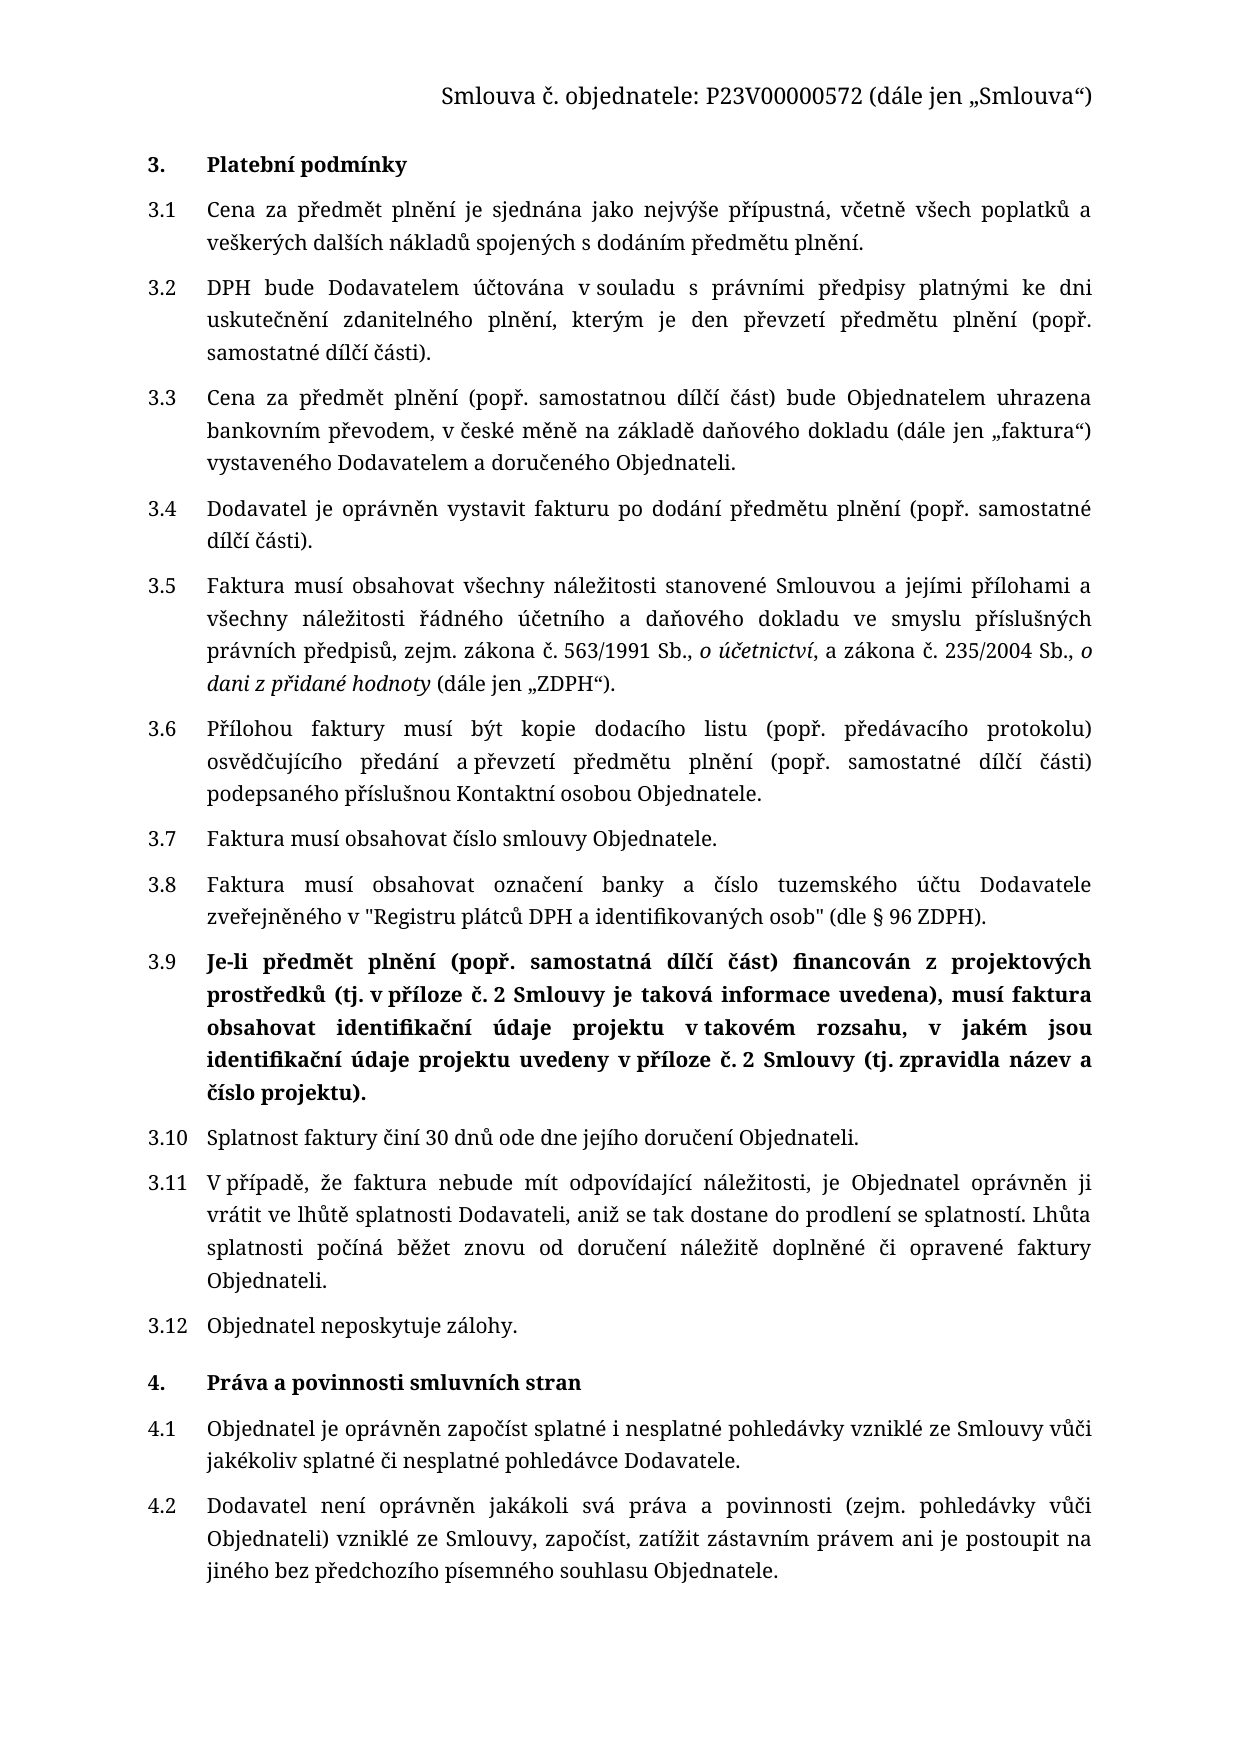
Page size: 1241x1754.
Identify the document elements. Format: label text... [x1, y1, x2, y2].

list V případě, že faktura nebude mít odpovídající náležitosti, je Objednatel oprávněn ji vrátit ve lhůtě splatnosti Dodavateli, aniž se tak dostane do prodlení se splatností. Lhůta splatnosti počíná běžet znovu od doručení náležitě doplněné či opravené faktury Objednateli. [148, 1168, 1093, 1294]
list Dodavatel není oprávněn jakákoli svá práva a povinnosti (zejm. pohledávky vůči Objednateli) vzniklé ze Smlouvy, započíst, zatížit zástavním právem ani je postoupit na jiného bez předchozího písemného souhlasu Objednatele. [148, 1491, 1093, 1585]
list Dodavatel je oprávněn vystavit fakturu po dodání předmětu plnění (popř. samostatné dílčí části). [148, 494, 1093, 555]
list Cena za předmět plnění (popř. samostatnou dílčí část) bude Objednatelem uhrazena bankovním převodem, v české měně na základě daňového dokladu (dále jen „faktura“) vystaveného Dodavatelem a doručeného Objednateli. [148, 383, 1093, 477]
list Faktura musí obsahovat všechny náležitosti stanovené Smlouvou a jejími přílohami a všechny náležitosti řádného účetního a daňového dokladu ve smyslu příslušných právních předpisů, zejm. zákona č. 563/1991 Sb., o účetnictví, a zákona č. 235/2004 Sb., o dani z přidané hodnoty (dále jen „ZDPH“). [148, 571, 1093, 698]
list Faktura musí obsahovat číslo smlouvy Objednatele. [148, 824, 1093, 853]
list Cena za předmět plnění je sjednána jako nejvýše přípustná, včetně všech poplatků a veškerých dalších nákladů spojených s dodáním předmětu plnění. [148, 195, 1093, 256]
list Objednatel neposkytuje zálohy. [148, 1311, 1093, 1339]
list Faktura musí obsahovat označení banky a číslo tuzemského účtu Dodavatele zveřejněného v "Registru plátců DPH a identifikovaných osob" (dle § 96 ZDPH). [148, 870, 1093, 931]
list Přílohou faktury musí být kopie dodacího listu (popř. předávacího protokolu) osvědčujícího předání a převzetí předmětu plnění (popř. samostatné dílčí části) podepsaného příslušnou Kontaktní osobou Objednatele. [148, 714, 1093, 808]
list Objednatel je oprávněn započíst splatné i nesplatné pohledávky vzniklé ze Smlouvy vůči jakékoliv splatné či nesplatné pohledávce Dodavatele. [148, 1414, 1093, 1475]
list Platební podmínky [148, 150, 1093, 179]
list Splatnost faktury činí 30 dnů ode dne jejího doručení Objednateli. [148, 1123, 1093, 1151]
list Práva a povinnosti smluvních stran [148, 1368, 1093, 1397]
list Je-li předmět plnění (popř. samostatná dílčí část) financován z projektových prostředků (tj. v příloze č. 2 Smlouvy je taková informace uvedena), musí faktura obsahovat identifikační údaje projektu v takovém rozsahu, v jakém jsou identifikační údaje projektu uvedeny v příloze č. 2 Smlouvy (tj. zpravidla název a číslo projektu). [148, 947, 1093, 1106]
list DPH bude Dodavatelem účtována v souladu s právními předpisy platnými ke dni uskutečnění zdanitelného plnění, kterým je den převzetí předmětu plnění (popř. samostatné dílčí části). [148, 273, 1093, 367]
